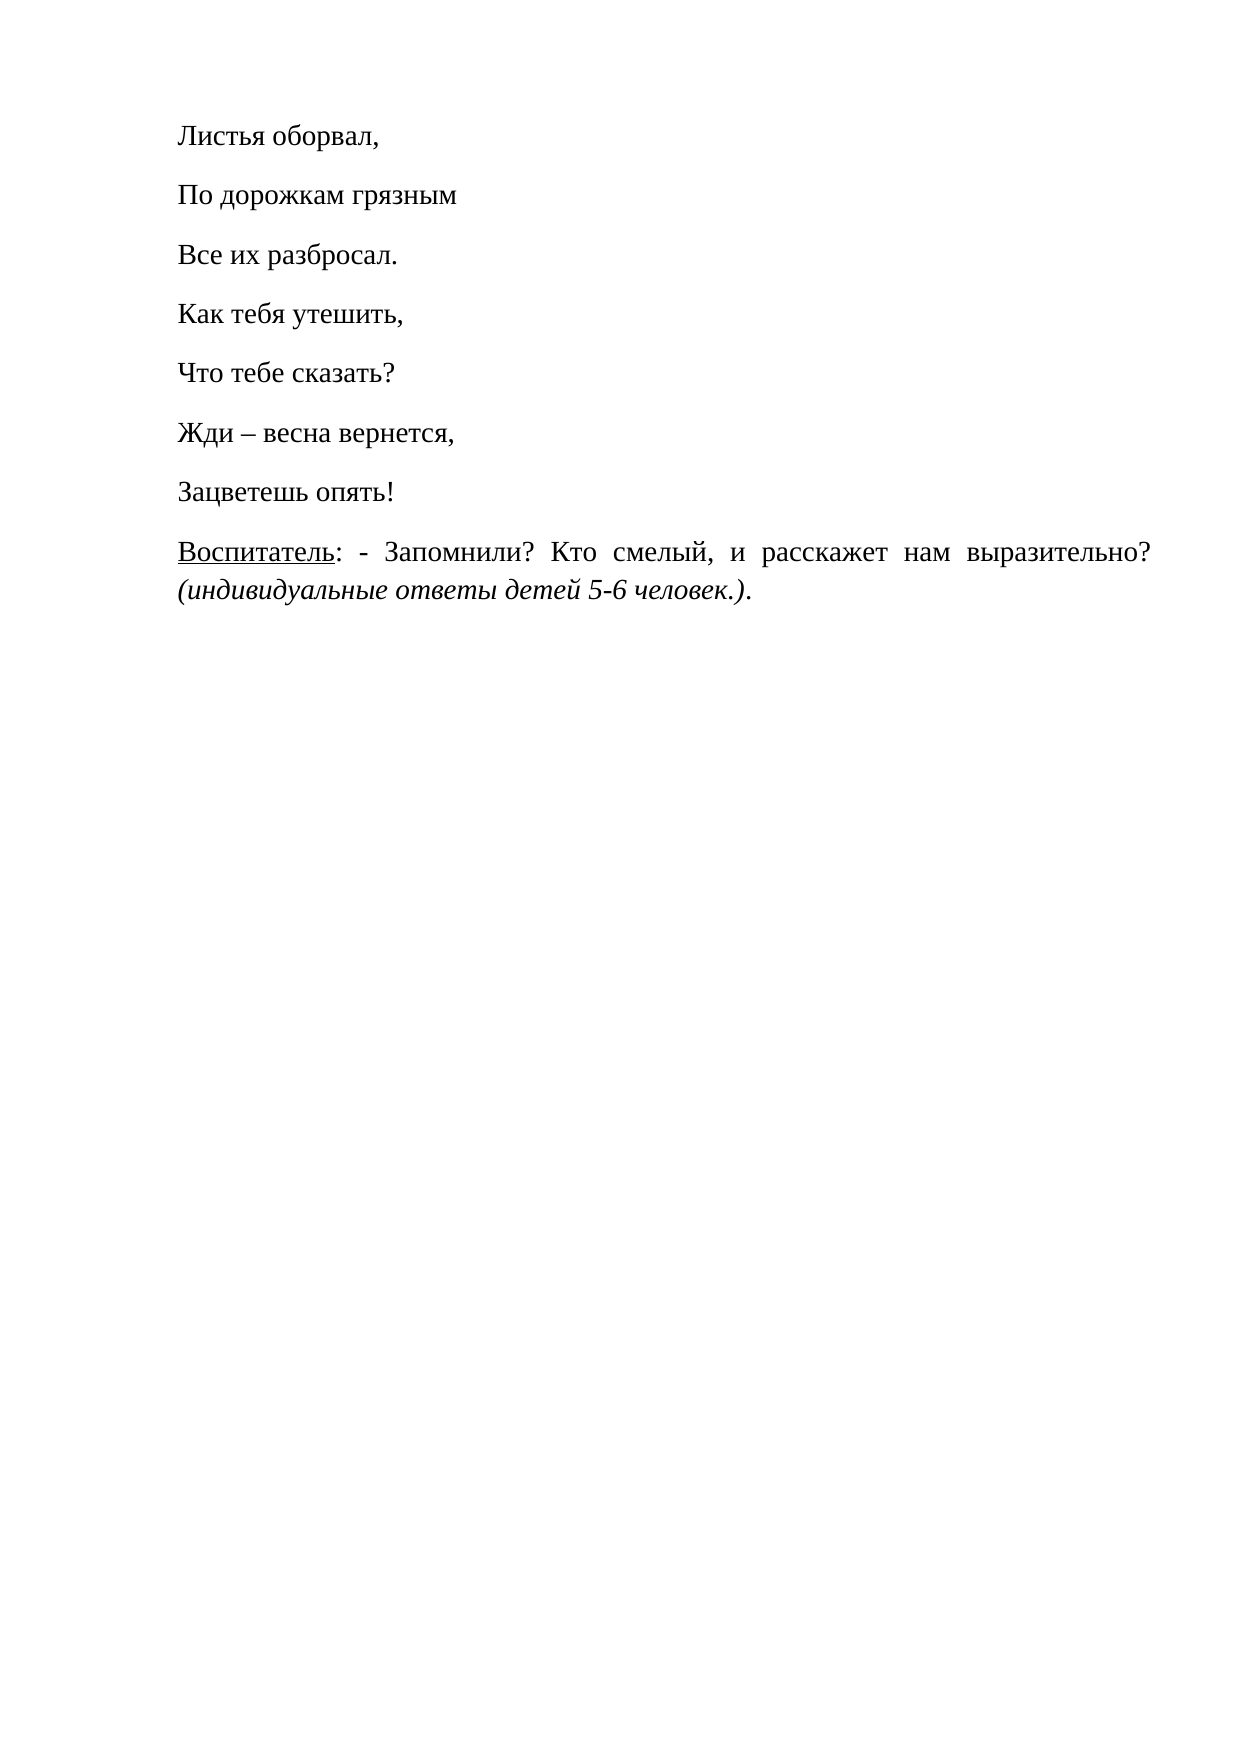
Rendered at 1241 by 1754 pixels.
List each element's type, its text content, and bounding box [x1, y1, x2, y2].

text Все их разбросал. [177, 237, 1152, 270]
text Как тебя утешить, [177, 296, 1152, 330]
text Воспитатель: - Запомнили? Кто смелый, и расскажет нам выразительно? (индивидуальные ответы детей 5-6 человек.). [177, 534, 1152, 606]
text Зацветешь опять! [177, 474, 1152, 508]
text По дорожкам грязным [177, 177, 1152, 211]
text Листья оборвал, [177, 118, 1152, 152]
text Жди – весна вернется, [177, 415, 1152, 448]
text Что тебе сказать? [177, 356, 1152, 389]
